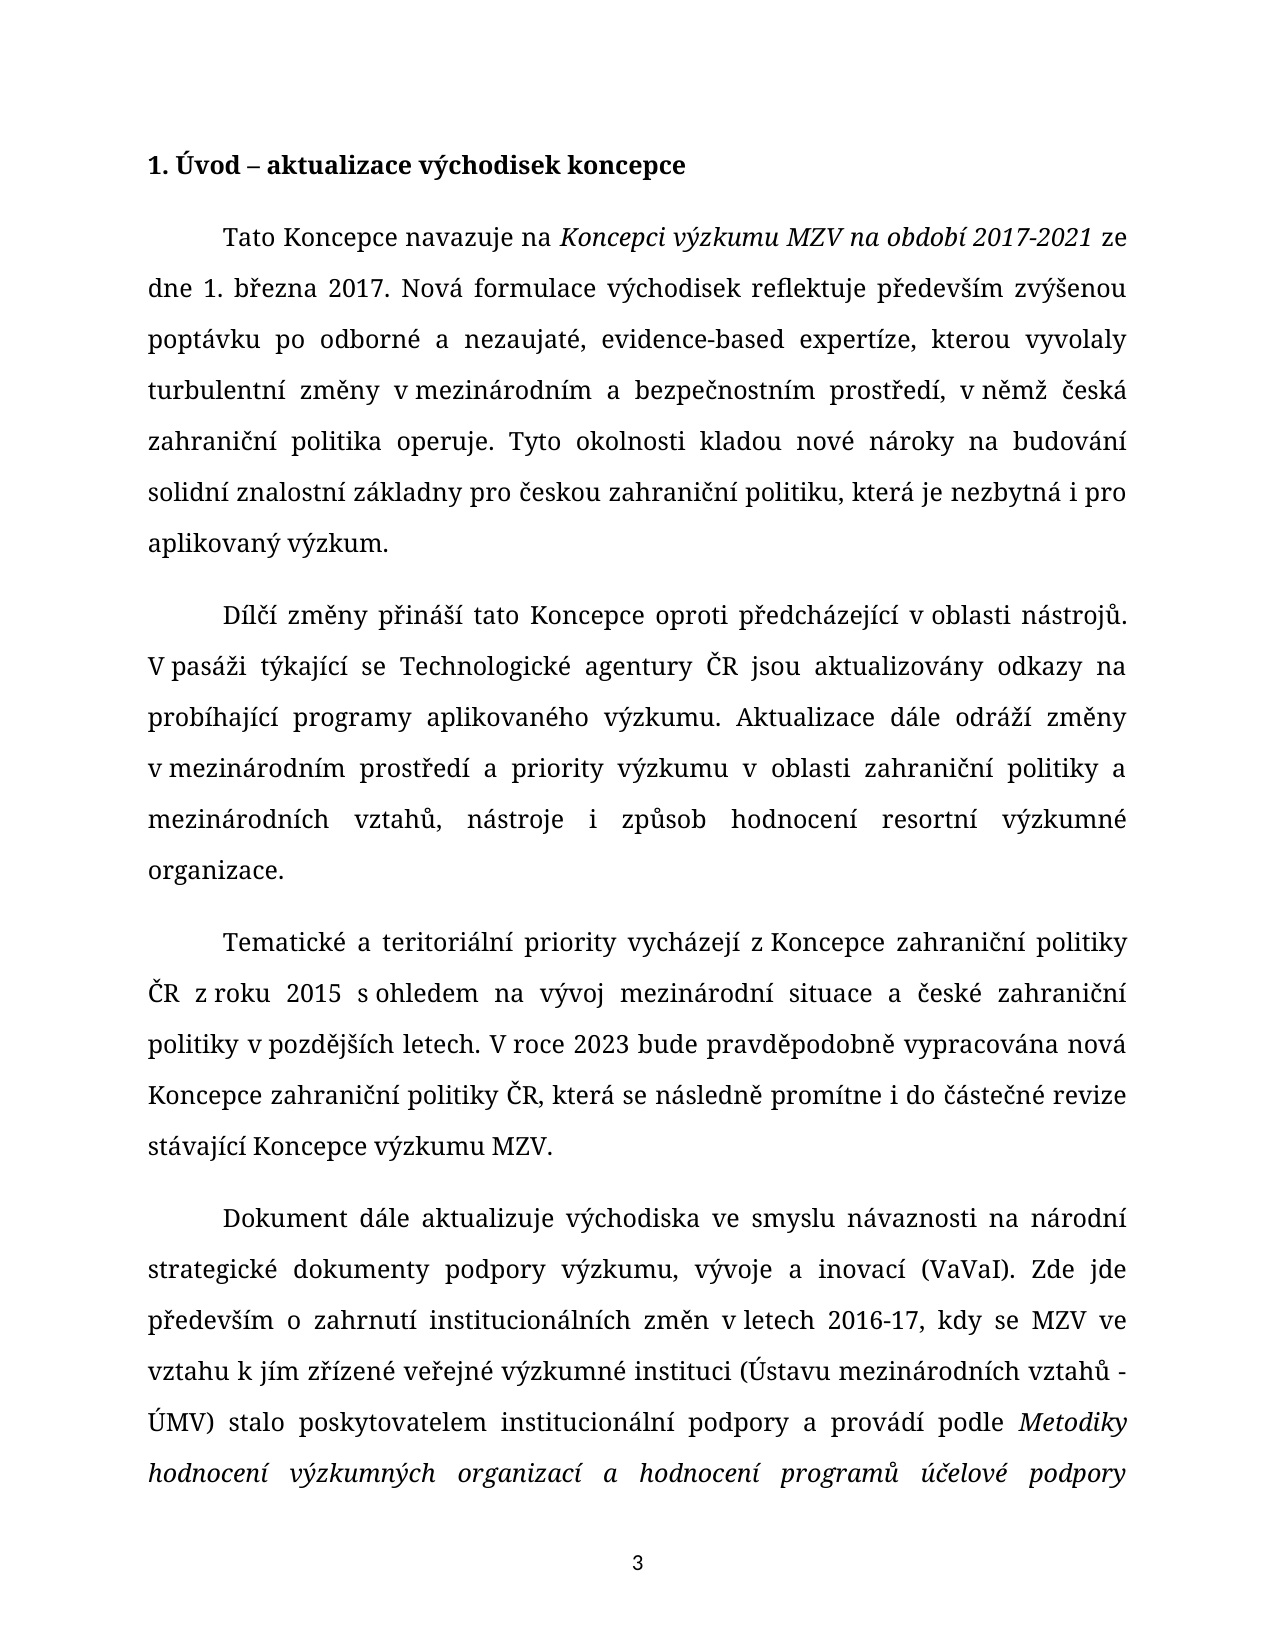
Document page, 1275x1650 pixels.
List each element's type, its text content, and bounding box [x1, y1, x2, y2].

text 1. Úvod – aktualizace východisek koncepce [148, 148, 1127, 182]
text Tematické a teritoriální priority vycházejí z Koncepce zahraniční politiky ČR z roku 2015 s ohledem na vývoj mezinárodní situace a české zahraniční politiky v pozdějších letech. V roce 2023 bude pravděpodobně vypracována nová Koncepce zahraniční politiky ČR, která se následně promítne i do částečné revize stávající Koncepce výzkumu MZV. [148, 925, 1127, 1163]
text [148, 1201, 1127, 1490]
text Dílčí změny přináší tato Koncepce oproti předcházející v oblasti nástrojů. V pasáži týkající se Technologické agentury ČR jsou aktualizovány odkazy na probíhající programy aplikovaného výzkumu. Aktualizace dále odráží změny v mezinárodním prostředí a priority výzkumu v oblasti zahraniční politiky a mezinárodních vztahů, nástroje i způsob hodnocení resortní výzkumné organizace. [148, 598, 1127, 887]
text Tato Koncepce navazuje na Koncepci výzkumu MZV na období 2017-2021 ze dne 1. března 2017. Nová formulace východisek reflektuje především zvýšenou poptávku po odborné a nezaujaté, evidence-based expertíze, kterou vyvolaly turbulentní změny v mezinárodním a bezpečnostním prostředí, v němž česká zahraniční politika operuje. Tyto okolnosti kladou nové nároky na budování solidní znalostní základny pro českou zahraniční politiku, která je nezbytná i pro aplikovaný výzkum. [148, 219, 1127, 560]
